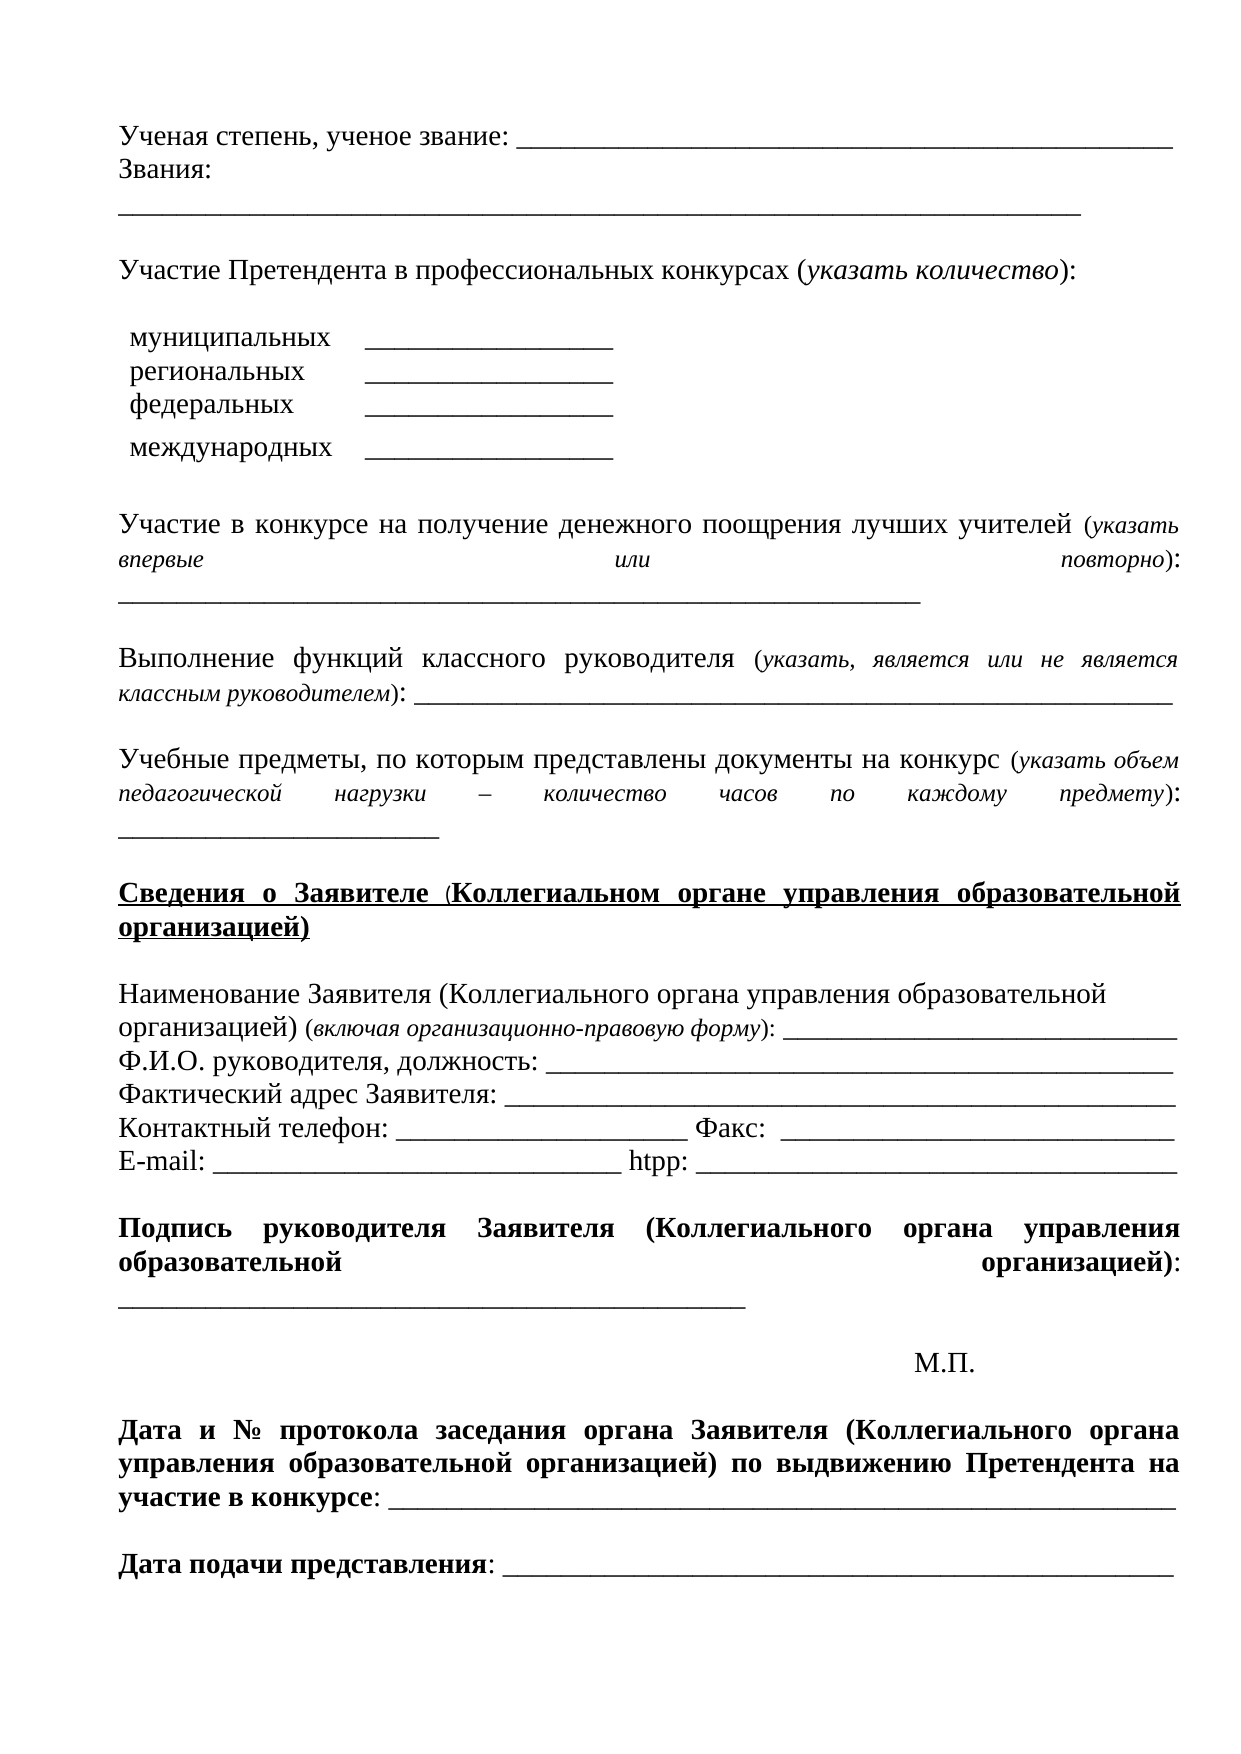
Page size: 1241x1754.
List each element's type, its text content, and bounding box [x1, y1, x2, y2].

text Наименование Заявителя (Коллегиального органа управления образовательной организацией) (включая организационно-правовую форму): ___________________________ [118, 976, 1181, 1043]
table_header муниципальных [118, 319, 354, 353]
text E-mail: ____________________________ htpp: _________________________________ [118, 1143, 1181, 1177]
text Звания: __________________________________________________________________ [118, 152, 1181, 219]
text Контактный телефон: ____________________ Факс: ___________________________ [118, 1110, 1181, 1143]
table_cell _________________ [354, 353, 1180, 386]
table_cell региональных [118, 353, 354, 386]
text Ф.И.О. руководителя, должность: ___________________________________________ [118, 1043, 1181, 1076]
text Подпись руководителя Заявителя (Коллегиального органа управления образовательной организацией): ___________________________________________ [118, 1211, 1181, 1311]
table_header _________________ [354, 319, 1180, 353]
table_cell _________________ [354, 430, 1180, 473]
text Участие Претендента в профессиональных конкурсах (указать количество): [118, 252, 1181, 286]
text Учебные предметы, по которым представлены документы на конкурс (указать объем педагогической нагрузки – количество часов по каждому предмету): ______________________ [118, 741, 1181, 842]
text Сведения о Заявителе (Коллегиальном органе управления образовательной организацией) [118, 875, 1181, 904]
table_cell _________________ [354, 386, 1180, 429]
table_cell международных [118, 430, 354, 473]
text Выполнение функций классного руководителя (указать, является или не является классным руководителем): ____________________________________________________ [118, 640, 1181, 707]
text Ученая степень, ученое звание: _____________________________________________ [118, 118, 1181, 152]
text Дата и № протокола заседания органа Заявителя (Коллегиального органа управления образовательной организацией) по выдвижению Претендента на участие в конкурсе: ______________________________________________________ [118, 1412, 1181, 1512]
text М.П. [634, 1345, 1181, 1378]
table_cell федеральных [118, 386, 354, 429]
text Сведения о Заявителе (Коллегиальном органе управления образовательной организацией) [118, 906, 1181, 942]
text Участие в конкурсе на получение денежного поощрения лучших учителей (указать впервые или повторно): _______________________________________________________ [118, 506, 1181, 607]
text Дата подачи представления: ______________________________________________ [118, 1546, 1181, 1579]
text Фактический адрес Заявителя: ______________________________________________ [118, 1076, 1181, 1110]
